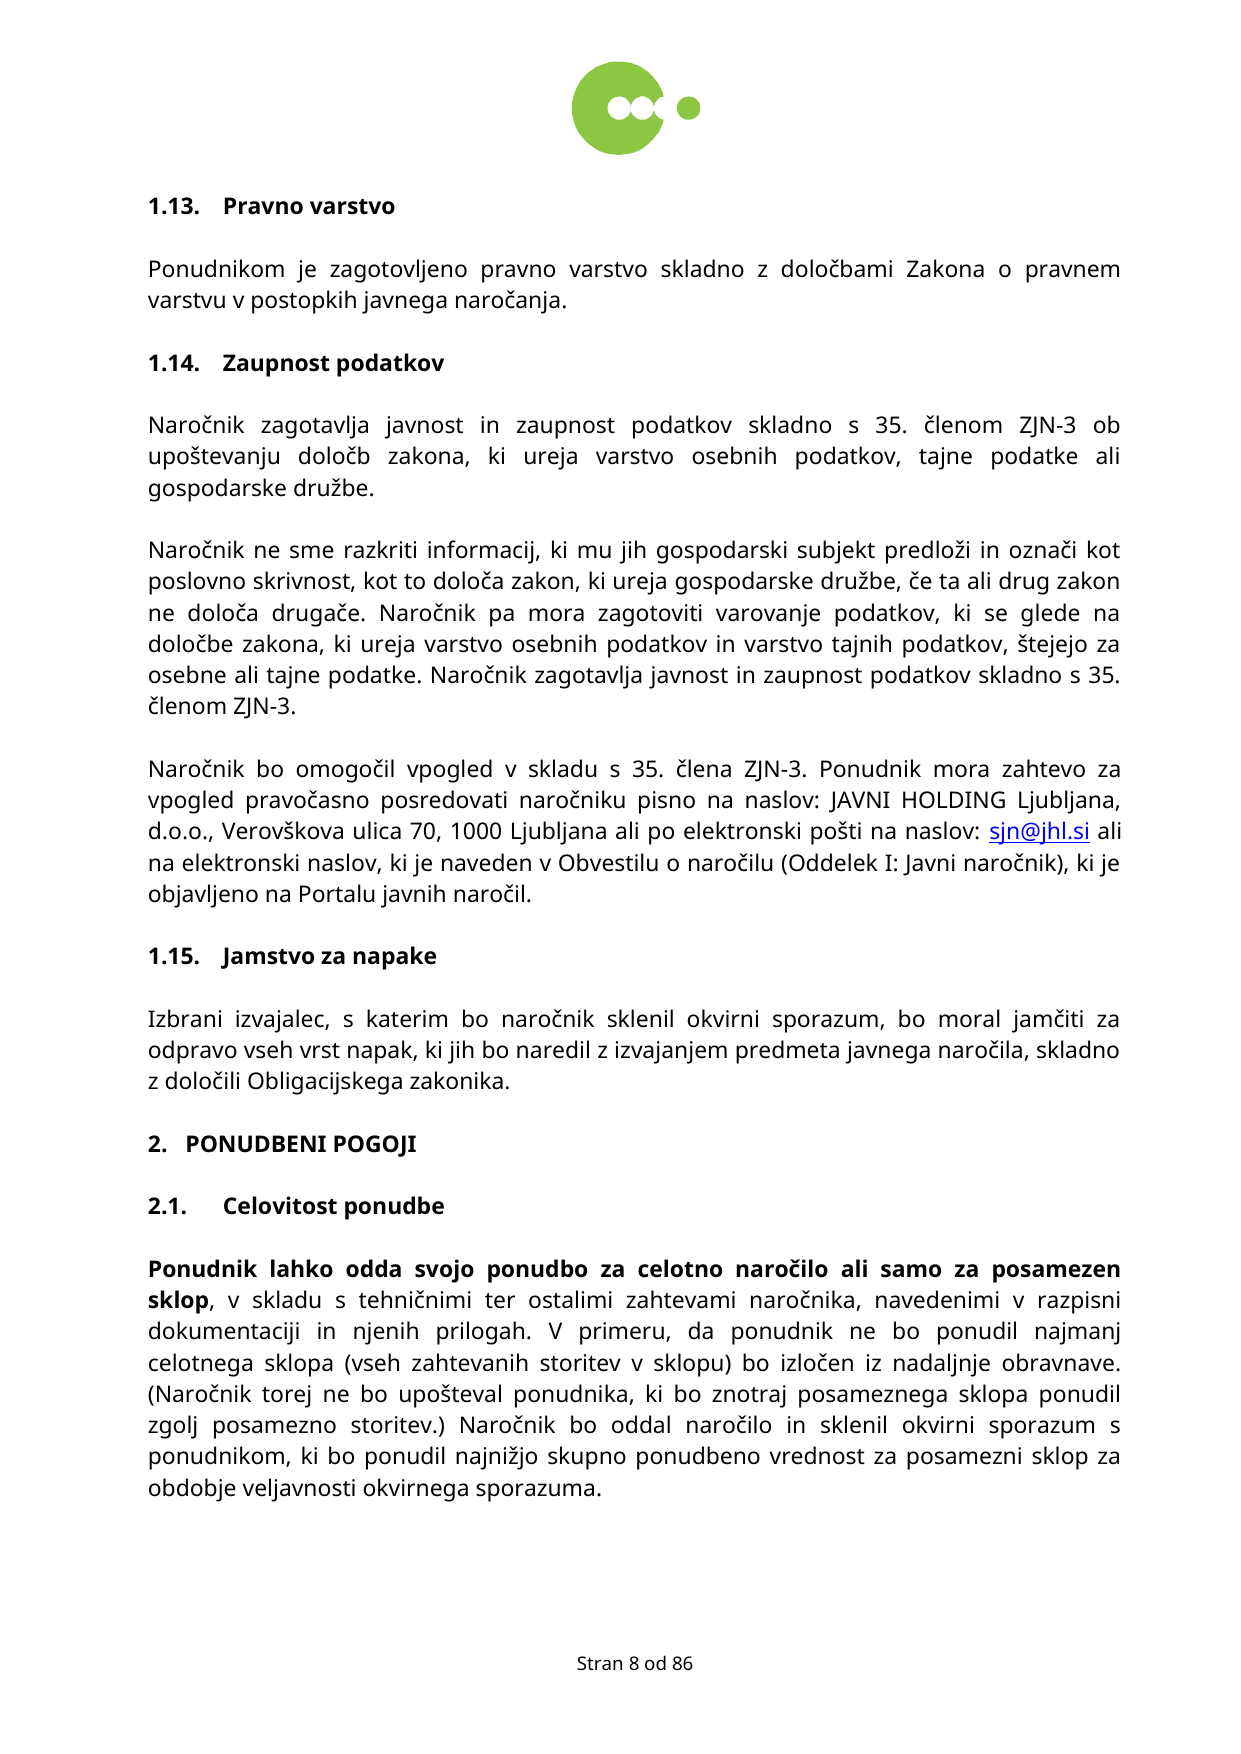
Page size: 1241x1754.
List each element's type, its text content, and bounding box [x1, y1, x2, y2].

list PONUDBENI POGOJI [148, 1128, 1122, 1159]
text Ponudnikom je zagotovljeno pravno varstvo skladno z določbami Zakona o pravnem varstvu v postopkih javnega naročanja. [148, 253, 1122, 315]
text Naročnik bo omogočil vpogled v skladu s 35. člena ZJN-3. Ponudnik mora zahtevo za vpogled pravočasno posredovati naročniku pisno na naslov: JAVNI HOLDING Ljubljana, d.o.o., Verovškova ulica 70, 1000 Ljubljana ali po elektronski pošti na naslov: sjn@jhl.si ali na elektronski naslov, ki je naveden v Obvestilu o naročilu (Oddelek I: Javni naročnik), ki je objavljeno na Portalu javnih naročil. [148, 753, 1122, 909]
list Jamstvo za napake [148, 940, 1122, 972]
list Pravno varstvo [148, 190, 1122, 222]
list Celovitost ponudbe [148, 1190, 1122, 1222]
list Zaupnost podatkov [148, 347, 1122, 378]
text Ponudnik lahko odda svojo ponudbo za celotno naročilo ali samo za posamezen sklop, v skladu s tehničnimi ter ostalimi zahtevami naročnika, navedenimi v razpisni dokumentaciji in njenih prilogah. V primeru, da ponudnik ne bo ponudil najmanj celotnega sklopa (vseh zahtevanih storitev v sklopu) bo izločen iz nadaljnje obravnave. (Naročnik torej ne bo upošteval ponudnika, ki bo znotraj posameznega sklopa ponudil zgolj posamezno storitev.) Naročnik bo oddal naročilo in sklenil okvirni sporazum s ponudnikom, ki bo ponudil najnižjo skupno ponudbeno vrednost za posamezni sklop za obdobje veljavnosti okvirnega sporazuma. [148, 1253, 1122, 1503]
text Izbrani izvajalec, s katerim bo naročnik sklenil okvirni sporazum, bo moral jamčiti za odpravo vseh vrst napak, ki jih bo naredil z izvajanjem predmeta javnega naročila, skladno z določili Obligacijskega zakonika. [148, 1003, 1122, 1097]
text Naročnik zagotavlja javnost in zaupnost podatkov skladno s 35. členom ZJN-3 ob upoštevanju določb zakona, ki ureja varstvo osebnih podatkov, tajne podatke ali gospodarske družbe. [148, 409, 1122, 503]
text Naročnik ne sme razkriti informacij, ki mu jih gospodarski subjekt predloži in označi kot poslovno skrivnost, kot to določa zakon, ki ureja gospodarske družbe, če ta ali drug zakon ne določa drugače. Naročnik pa mora zagotoviti varovanje podatkov, ki se glede na določbe zakona, ki ureja varstvo osebnih podatkov in varstvo tajnih podatkov, štejejo za osebne ali tajne podatke. Naročnik zagotavlja javnost in zaupnost podatkov skladno s 35. členom ZJN-3. [148, 534, 1122, 722]
